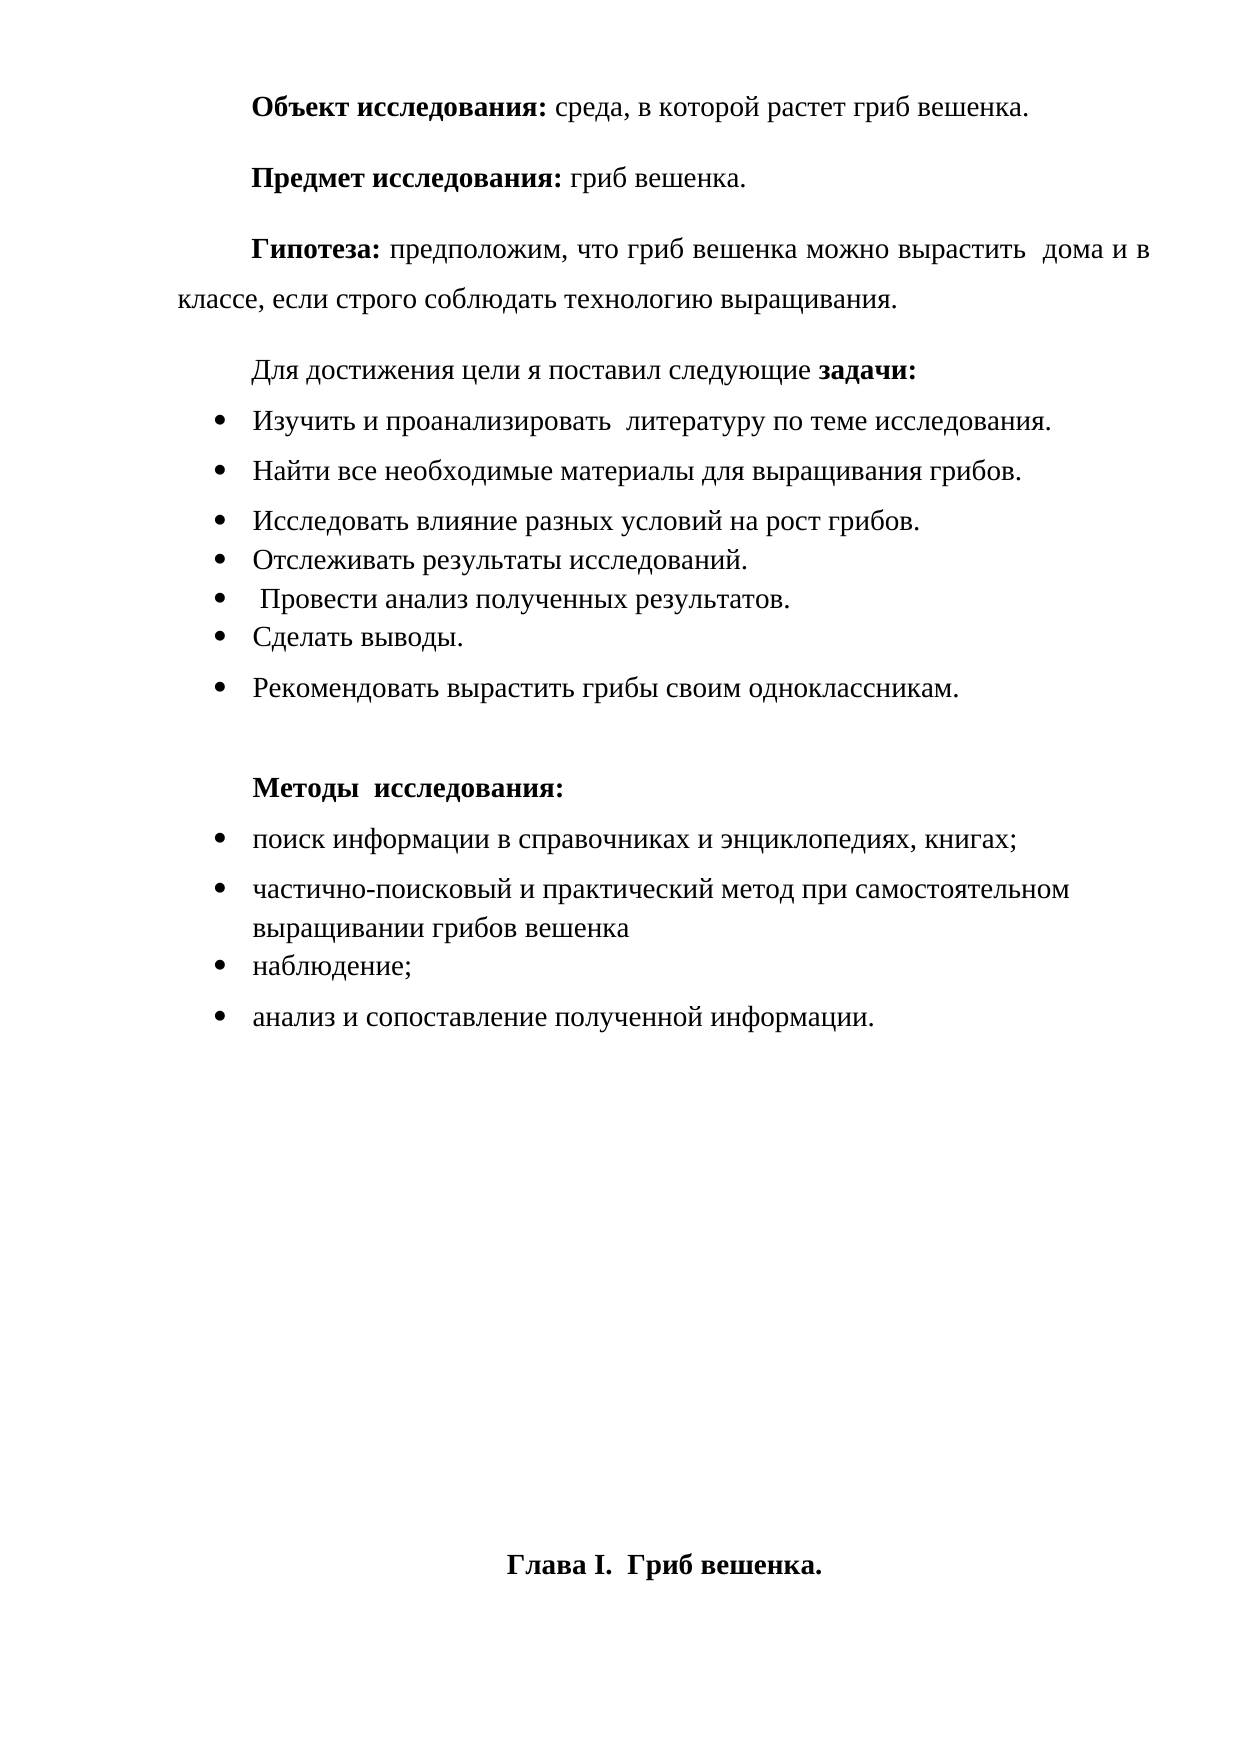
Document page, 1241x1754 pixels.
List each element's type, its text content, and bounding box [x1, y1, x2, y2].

list анализ и сопоставление полученной информации. [215, 999, 1152, 1033]
list Отслеживать результаты исследований. [215, 542, 1152, 576]
list поиск информации в справочниках и энциклопедиях, книгах; [215, 821, 1152, 854]
list Изучить и проанализировать литературу по теме исследования. [215, 403, 1152, 436]
list Методы исследования: [252, 771, 1152, 804]
text Глава I. Гриб вешенка. [148, 1547, 1152, 1581]
list наблюдение; [215, 948, 1152, 982]
list Провести анализ полученных результатов. [215, 581, 1152, 614]
list частично-поисковый и практический метод при самостоятельном выращивании грибов вешенка [215, 871, 1152, 943]
list Найти все необходимые материалы для выращивания грибов. [215, 453, 1152, 487]
list Исследовать влияние разных условий на рост грибов. [215, 503, 1152, 537]
text Гипотеза: предположим, что гриб вешенка можно вырастить дома и в классе, если строго соблюдать технологию выращивания. [177, 231, 1152, 315]
list Сделать выводы. [215, 619, 1152, 653]
text Для достижения цели я поставил следующие задачи: [177, 352, 1152, 386]
text Предмет исследования: гриб вешенка. [177, 160, 1152, 193]
list Рекомендовать вырастить грибы своим одноклассникам. [215, 670, 1152, 703]
text Объект исследования: среда, в которой растет гриб вешенка. [177, 89, 1152, 122]
